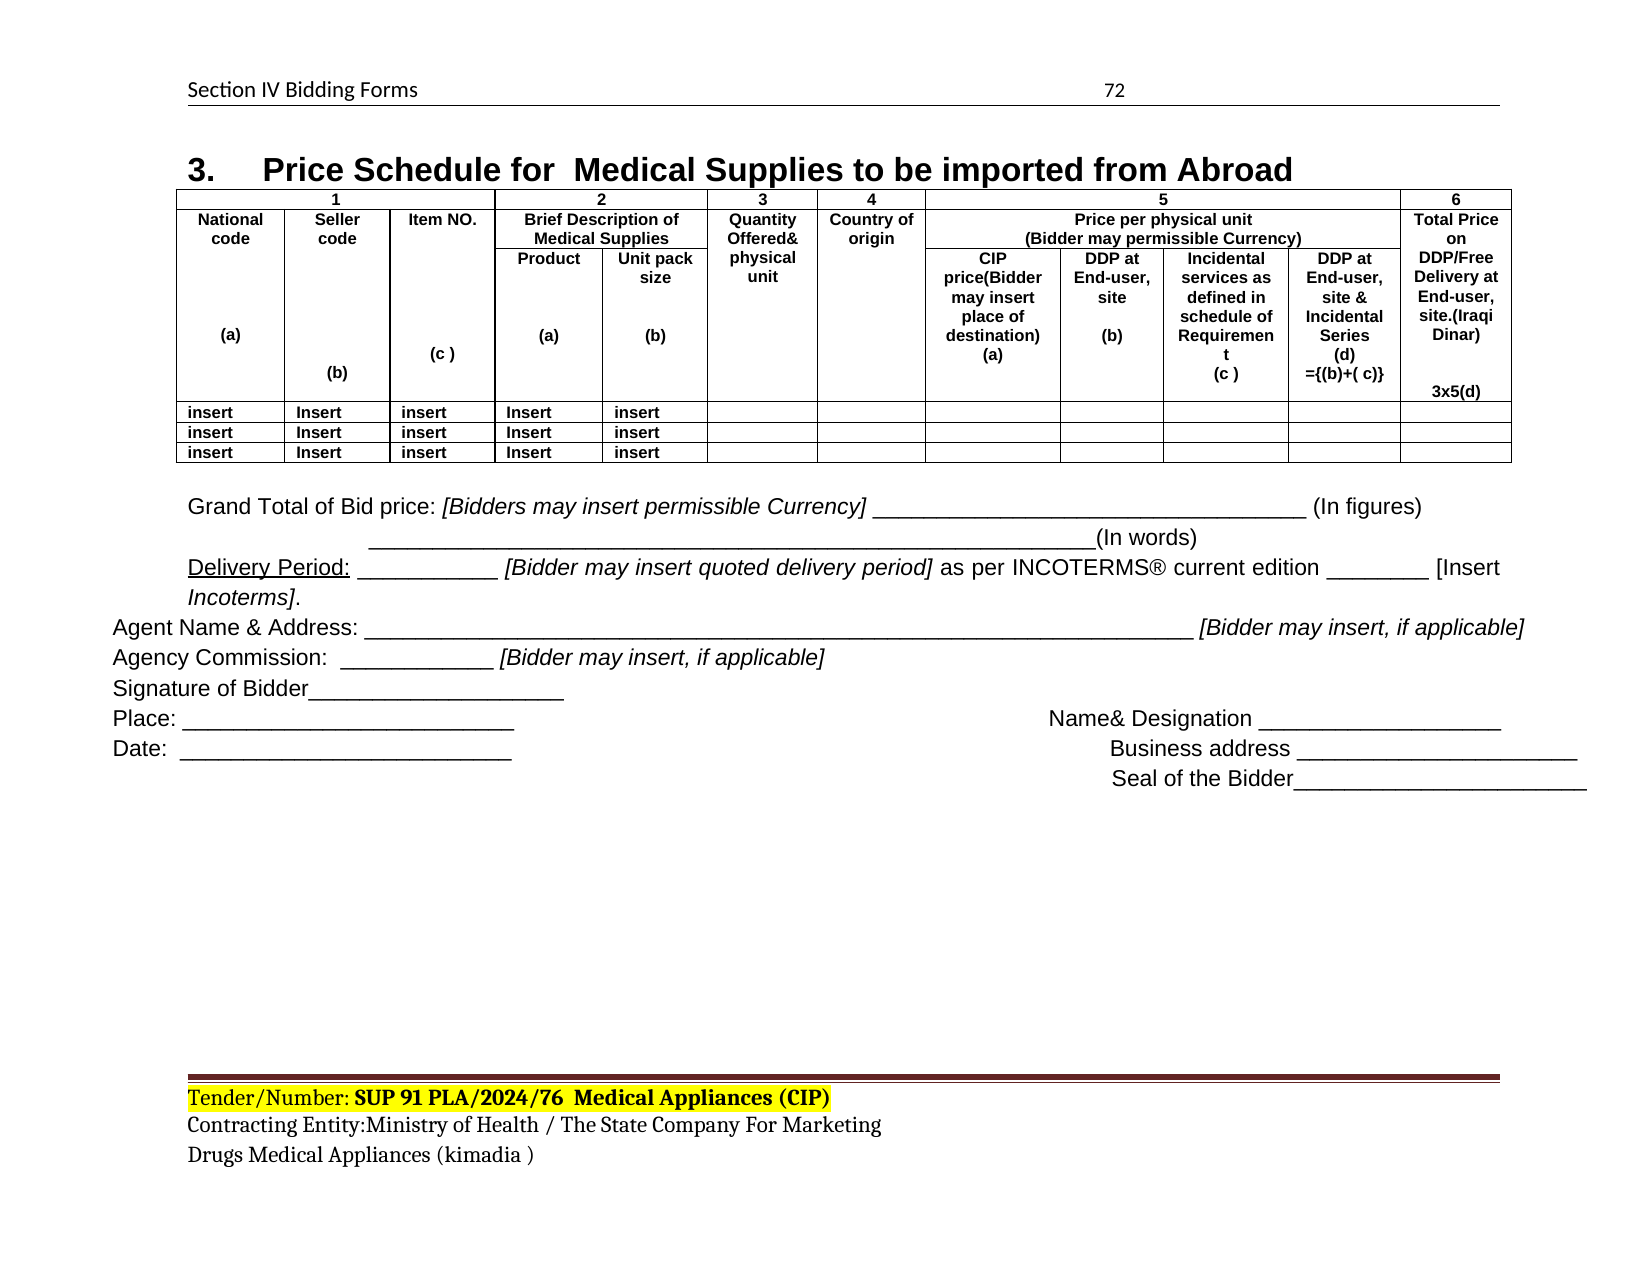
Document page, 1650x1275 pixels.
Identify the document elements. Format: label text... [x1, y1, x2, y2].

table_cell Incidental services as defined in schedule of Requirement (c ) [1164, 249, 1288, 401]
table_cell Product (a) [496, 249, 602, 401]
table_cell [1289, 402, 1400, 422]
table_cell National code (a) [177, 210, 284, 401]
text Date: __________________________ Business address ______________________ [112, 735, 1594, 761]
table_cell insert [603, 443, 707, 462]
table_cell [708, 443, 817, 462]
table_cell Insert [285, 423, 389, 442]
text Grand Total of Bid price: [Bidders may insert permissible Currency] __________________________________ (In figures) [187, 493, 1500, 519]
table_cell Insert [285, 443, 389, 462]
table_header 6 [1401, 190, 1511, 209]
table_header 1 [177, 190, 494, 209]
table_cell Total Price on DDP/Free Delivery at End-user, site.(Iraqi Dinar) 3x5(d) [1401, 210, 1511, 401]
table_cell CIP price(Bidder may insert place of destination) (a) [926, 249, 1060, 401]
table_cell Insert [285, 402, 389, 422]
table_cell Unit pack size (b) [603, 249, 707, 401]
table_cell [926, 443, 1060, 462]
table_cell Insert [496, 423, 602, 442]
table_cell [1164, 402, 1288, 422]
table_cell [1061, 423, 1163, 442]
table_cell Quantity Offered& physical unit [708, 210, 817, 401]
table_cell [1061, 402, 1163, 422]
table_cell insert [603, 423, 707, 442]
table_cell insert [177, 423, 284, 442]
table_cell [818, 443, 925, 462]
table_header 4 [818, 190, 925, 209]
text Agent Name & Address: _________________________________________________________________ [Bidder may insert, if applicable] [112, 614, 1594, 640]
table_cell insert [603, 402, 707, 422]
table_cell [708, 423, 817, 442]
table_cell [818, 423, 925, 442]
table_cell [1401, 402, 1511, 422]
table_cell [818, 402, 925, 422]
table_cell [1289, 423, 1400, 442]
table_cell Price per physical unit (Bidder may permissible Currency) [926, 210, 1400, 248]
table_cell [1164, 423, 1288, 442]
table_cell [926, 423, 1060, 442]
table_cell Item NO. (c ) [391, 210, 494, 401]
table_cell [708, 402, 817, 422]
text Agency Commission: ____________ [Bidder may insert, if applicable] [112, 644, 1594, 671]
table_header 3 [708, 190, 817, 209]
table_header 5 [926, 190, 1400, 209]
table_cell Insert [496, 402, 602, 422]
table_cell DDP at End-user, site & Incidental Series (d) ={(b)+( c)} [1289, 249, 1400, 401]
table_cell Country of origin [818, 210, 925, 401]
table_cell DDP at End-user, site (b) [1061, 249, 1163, 401]
table_cell insert [177, 402, 284, 422]
text Delivery Period: ___________ [Bidder may insert quoted delivery period] as per INCOTERMS® current edition ________ [Insert Incoterms]. [187, 554, 1500, 610]
table_header 2 [496, 190, 707, 209]
table_cell insert [177, 443, 284, 462]
table_cell [1401, 423, 1511, 442]
table_cell insert [391, 423, 494, 442]
subtitle 3. Price Schedule for Medical Supplies to be imported from Abroad [187, 150, 1500, 188]
text Place: __________________________ Name& Designation ___________________ [112, 705, 1594, 731]
text Signature of Bidder____________________ [112, 674, 1500, 701]
table_cell Seller code (b) [285, 210, 389, 401]
table_cell [1061, 443, 1163, 462]
table_cell insert [391, 443, 494, 462]
text Seal of the Bidder_______________________ [112, 765, 1594, 791]
table_cell Insert [496, 443, 602, 462]
table_cell [1401, 443, 1511, 462]
text _________________________________________________________(In words) [187, 523, 1500, 550]
table_cell Brief Description of Medical Supplies [496, 210, 707, 248]
table_cell [1289, 443, 1400, 462]
table_cell [926, 402, 1060, 422]
table_cell [1164, 443, 1288, 462]
table_cell insert [391, 402, 494, 422]
